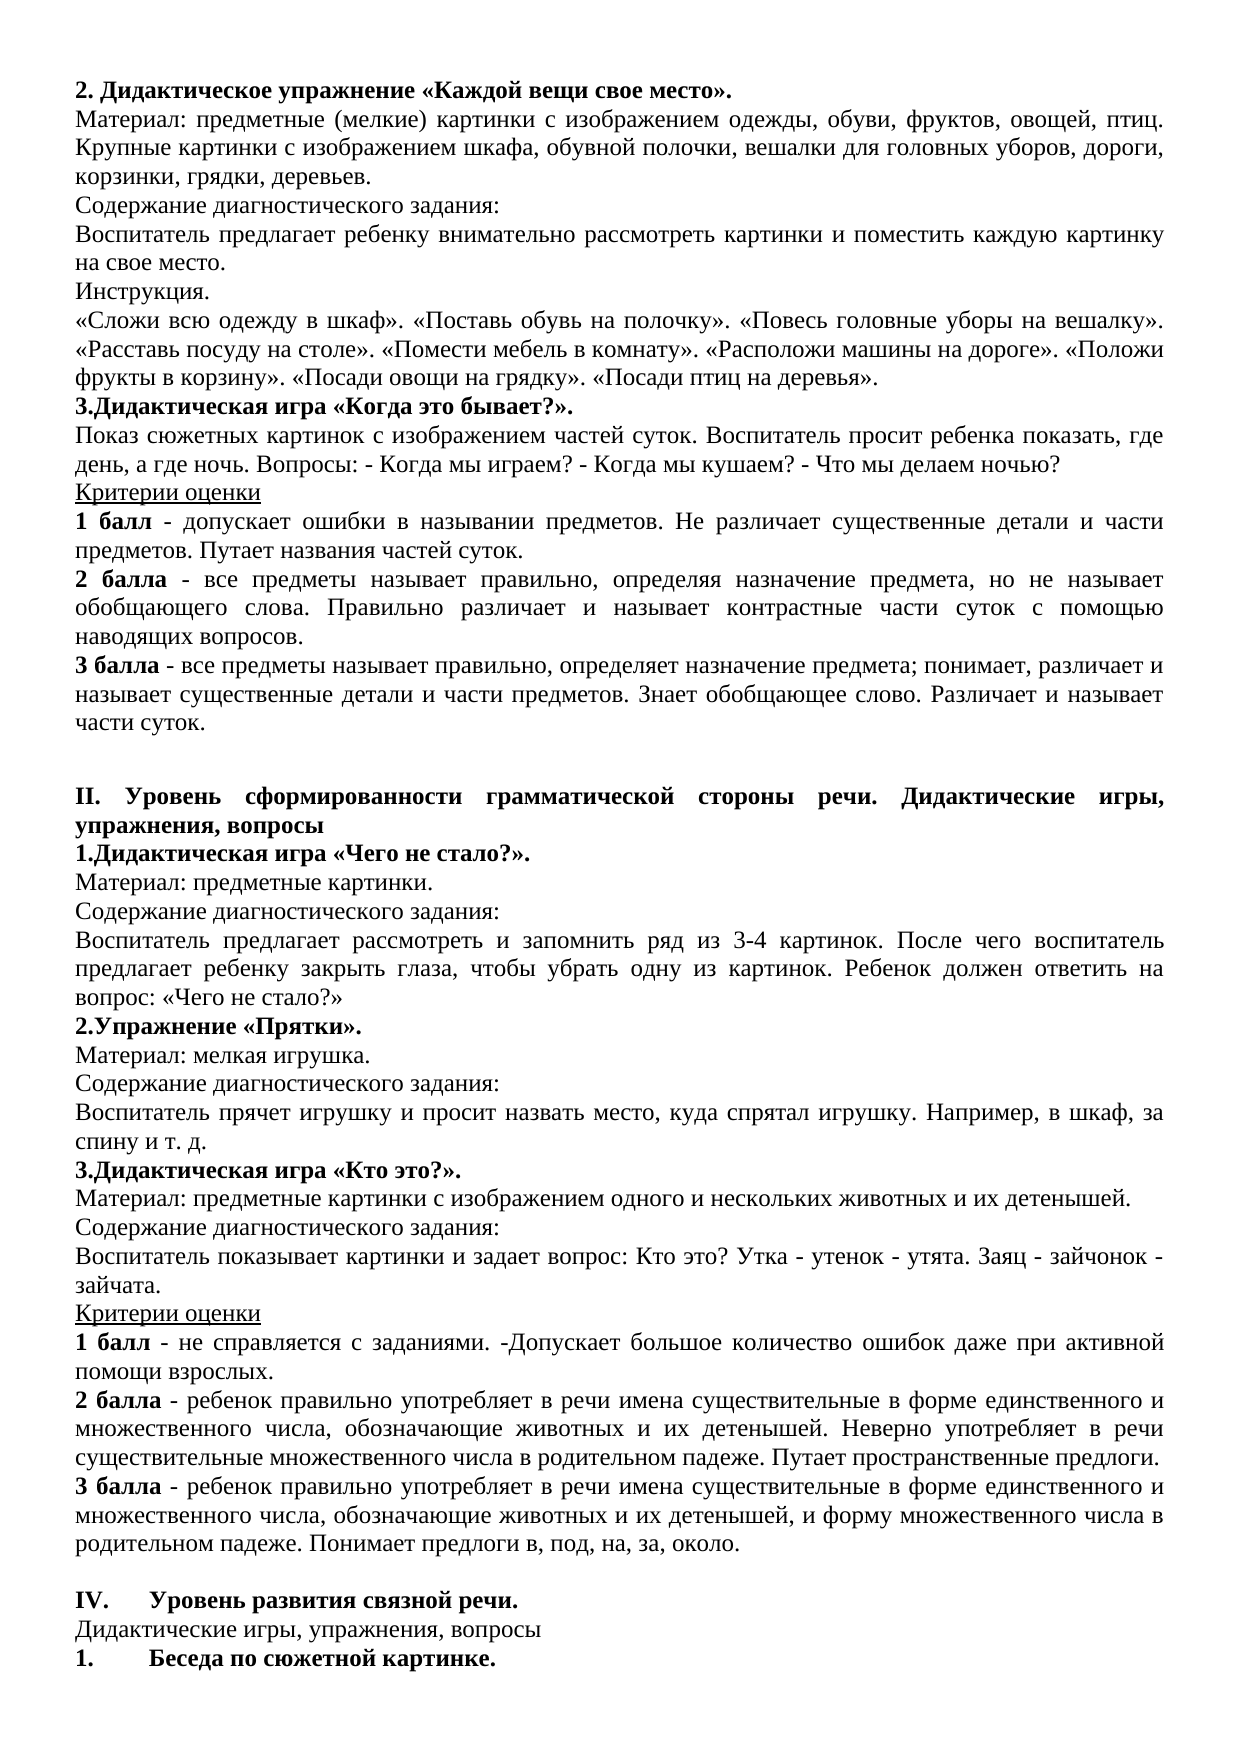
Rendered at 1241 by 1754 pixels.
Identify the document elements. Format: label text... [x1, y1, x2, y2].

text Дидактические игры, упражнения, вопросы [75, 1614, 1165, 1643]
text 1 балл - допускает ошибки в назывании предметов. Не различает существенные детали и части предметов. Путает названия частей суток. [75, 506, 1165, 564]
text Материал: предметные картинки с изображением одного и нескольких животных и их детенышей. [75, 1183, 1165, 1212]
text 3.Дидактическая игра «Кто это?». [75, 1155, 1165, 1183]
text Воспитатель прячет игрушку и просит назвать место, куда спрятал игрушку. Например, в шкаф, за спину и т. д. [75, 1097, 1165, 1155]
list 1.Дидактическая игра «Чего не стало?». [75, 838, 1165, 867]
text 2 балла - все предметы называет правильно, определяя назначение предмета, но не называет обобщающего слова. Правильно различает и называет контрастные части суток с помощью наводящих вопросов. [75, 564, 1165, 650]
list 2.Упражнение «Прятки». [75, 1011, 1165, 1040]
text Содержание диагностического задания: [75, 896, 1165, 925]
text Показ сюжетных картинок с изображением частей суток. Воспитатель просит ребенка показать, где день, а где ночь. Вопросы: - Когда мы играем? - Когда мы кушаем? - Что мы делаем ночью? [75, 420, 1165, 477]
list Уровень развития связной речи. [75, 1585, 1165, 1614]
text 1 балл - не справляется с заданиями. -Допускает большое количество ошибок даже при активной помощи взрослых. [75, 1327, 1165, 1385]
text Содержание диагностического задания: [75, 190, 1165, 219]
list Беседа по сюжетной картинке. [75, 1643, 1165, 1671]
text II. Уровень сформированности грамматической стороны речи. Дидактические игры, упражнения, вопросы [75, 781, 1165, 838]
text Материал: мелкая игрушка. [75, 1040, 1165, 1068]
text 3 балла - все предметы называет правильно, определяет назначение предмета; понимает, различает и называет существенные детали и части предметов. Знает обобщающее слово. Различает и называет части суток. [75, 650, 1165, 736]
text Критерии оценки [75, 477, 1165, 506]
text Материал: предметные (мелкие) картинки с изображением одежды, обуви, фруктов, овощей, птиц. Крупные картинки с изображением шкафа, обувной полочки, вешалки для головных уборов, дороги, корзинки, грядки, деревьев. [75, 104, 1165, 190]
text Содержание диагностического задания: [75, 1212, 1165, 1241]
text Инструкция. [75, 276, 1165, 305]
text 3.Дидактическая игра «Когда это бывает?». [75, 391, 1165, 420]
text 2. Дидактическое упражнение «Каждой вещи свое место». [75, 75, 1165, 104]
text Воспитатель предлагает ребенку внимательно рассмотреть картинки и поместить каждую картинку на свое место. [75, 219, 1165, 276]
text 2 балла - ребенок правильно употребляет в речи имена существительные в форме единственного и множественного числа, обозначающие животных и их детенышей. Неверно употребляет в речи существительные множественного числа в родительном падеже. Путает пространственные предлоги. [75, 1385, 1165, 1471]
text «Сложи всю одежду в шкаф». «Поставь обувь на полочку». «Повесь головные уборы на вешалку». «Расставь посуду на столе». «Помести мебель в комнату». «Расположи машины на дороге». «Положи фрукты в корзину». «Посади овощи на грядку». «Посади птиц на деревья». [75, 305, 1165, 391]
text Воспитатель предлагает рассмотреть и запомнить ряд из 3-4 картинок. После чего воспитатель предлагает ребенку закрыть глаза, чтобы убрать одну из картинок. Ребенок должен ответить на вопрос: «Чего не стало?» [75, 925, 1165, 1011]
text 3 балла - ребенок правильно употребляет в речи имена существительные в форме единственного и множественного числа, обозначающие животных и их детенышей, и форму множественного числа в родительном падеже. Понимает предлоги в, под, на, за, около. [75, 1471, 1165, 1557]
text Материал: предметные картинки. [75, 867, 1165, 896]
text Содержание диагностического задания: [75, 1068, 1165, 1097]
text Воспитатель показывает картинки и задает вопрос: Кто это? Утка - утенок - утята. Заяц - зайчонок - зайчата. [75, 1241, 1165, 1298]
text Критерии оценки [75, 1298, 1165, 1327]
